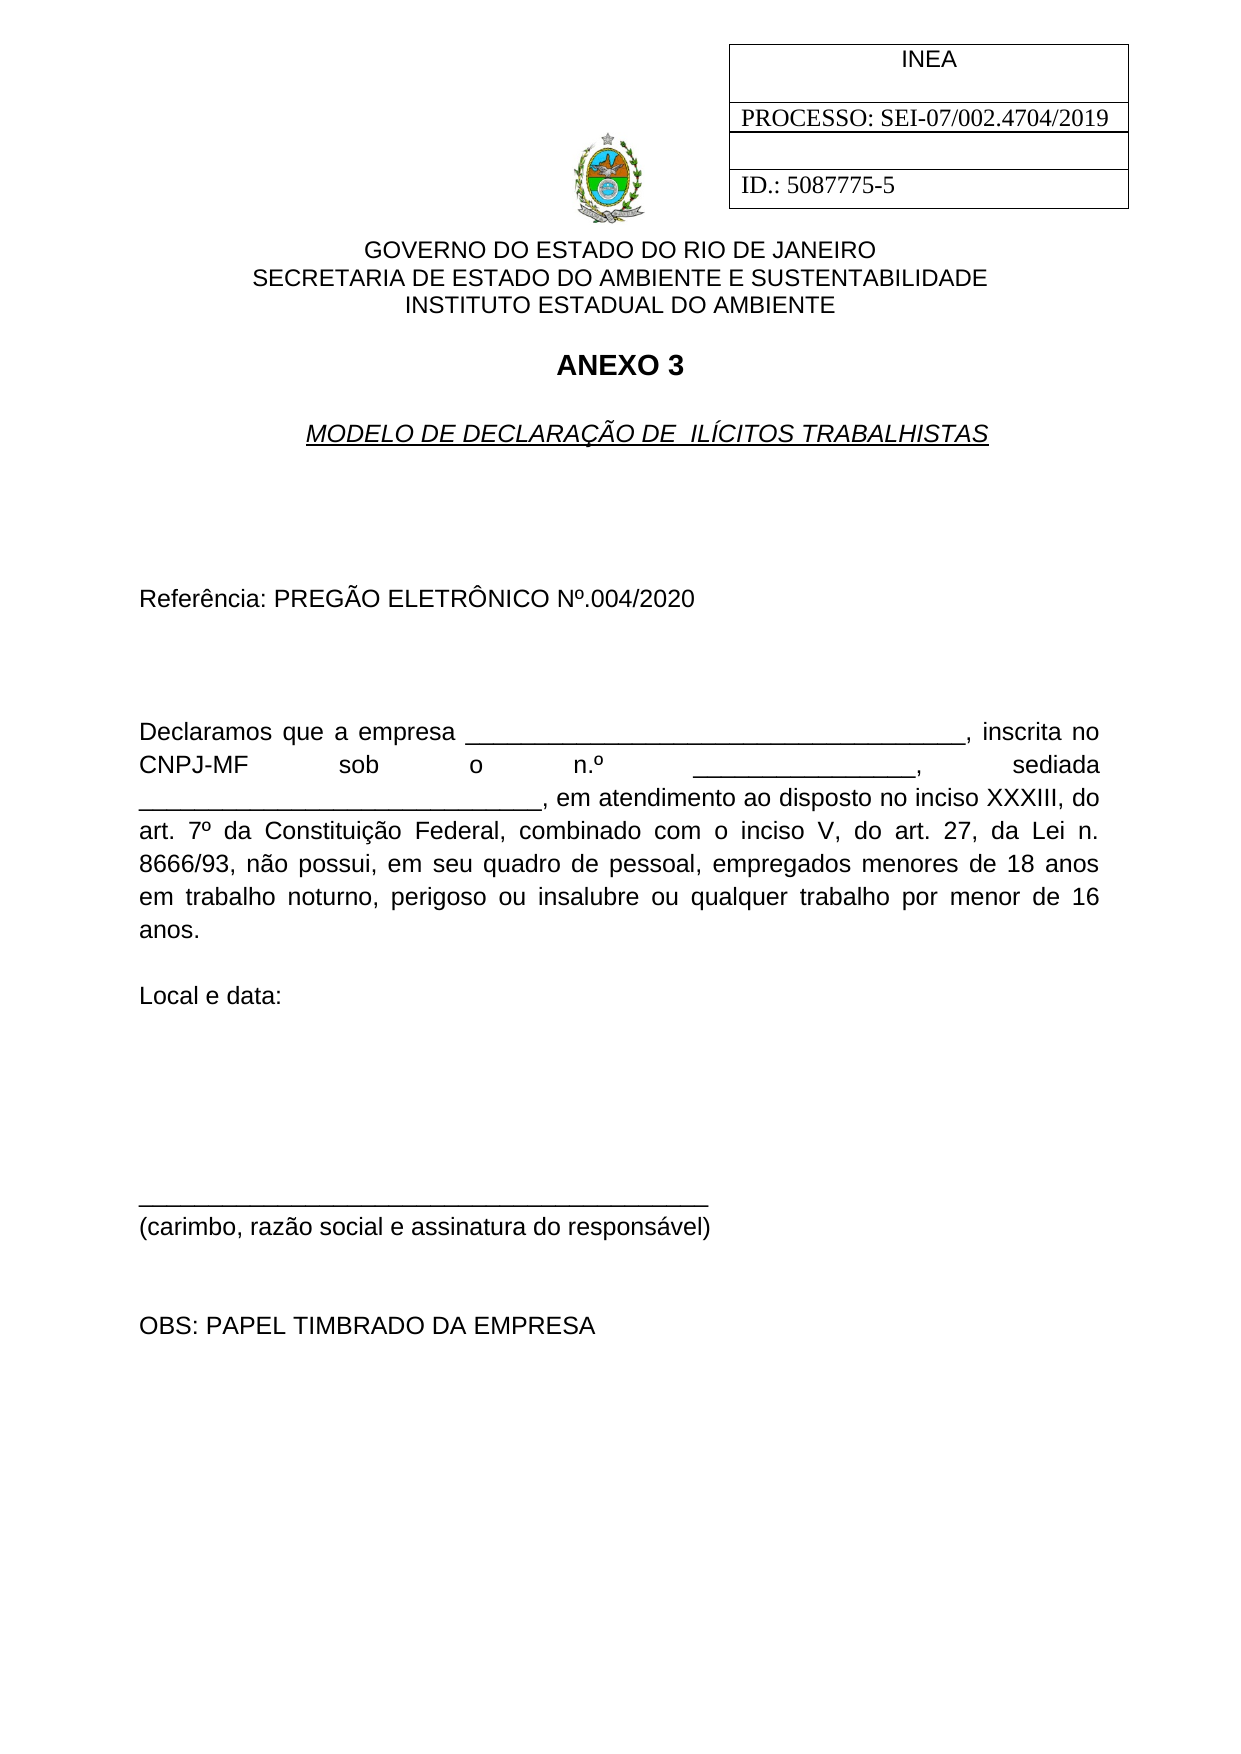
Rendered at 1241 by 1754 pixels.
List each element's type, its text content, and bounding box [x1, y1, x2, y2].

text _________________________________________ [139, 1179, 1156, 1208]
text (carimbo, razão social e assinatura do responsável) [139, 1212, 1156, 1241]
text OBS: PAPEL TIMBRADO DA EMPRESA [139, 1311, 1101, 1340]
picture [571, 132, 646, 225]
text Local e data: [139, 981, 1156, 1009]
text Declaramos que a empresa ____________________________________, inscrita no CNPJ-MF sob o n.º ________________, sediada _____________________________, em atendimento ao disposto no inciso XXXIII, do art. 7º da Constituição Federal, combinado com o inciso V, do art. 27, da Lei n. 8666/93, não possui, em seu quadro de pessoal, empregados menores de 18 anos em trabalho noturno, perigoso ou insalubre ou qualquer trabalho por menor de 16 anos. [139, 717, 1101, 943]
subtitle MODELO DE DECLARAÇÃO DE ILÍCITOS TRABALHISTAS [139, 419, 1156, 448]
text Referência: PREGÃO ELETRÔNICO Nº.004/2020 [139, 584, 1156, 613]
text ANEXO 3 [139, 348, 1101, 381]
